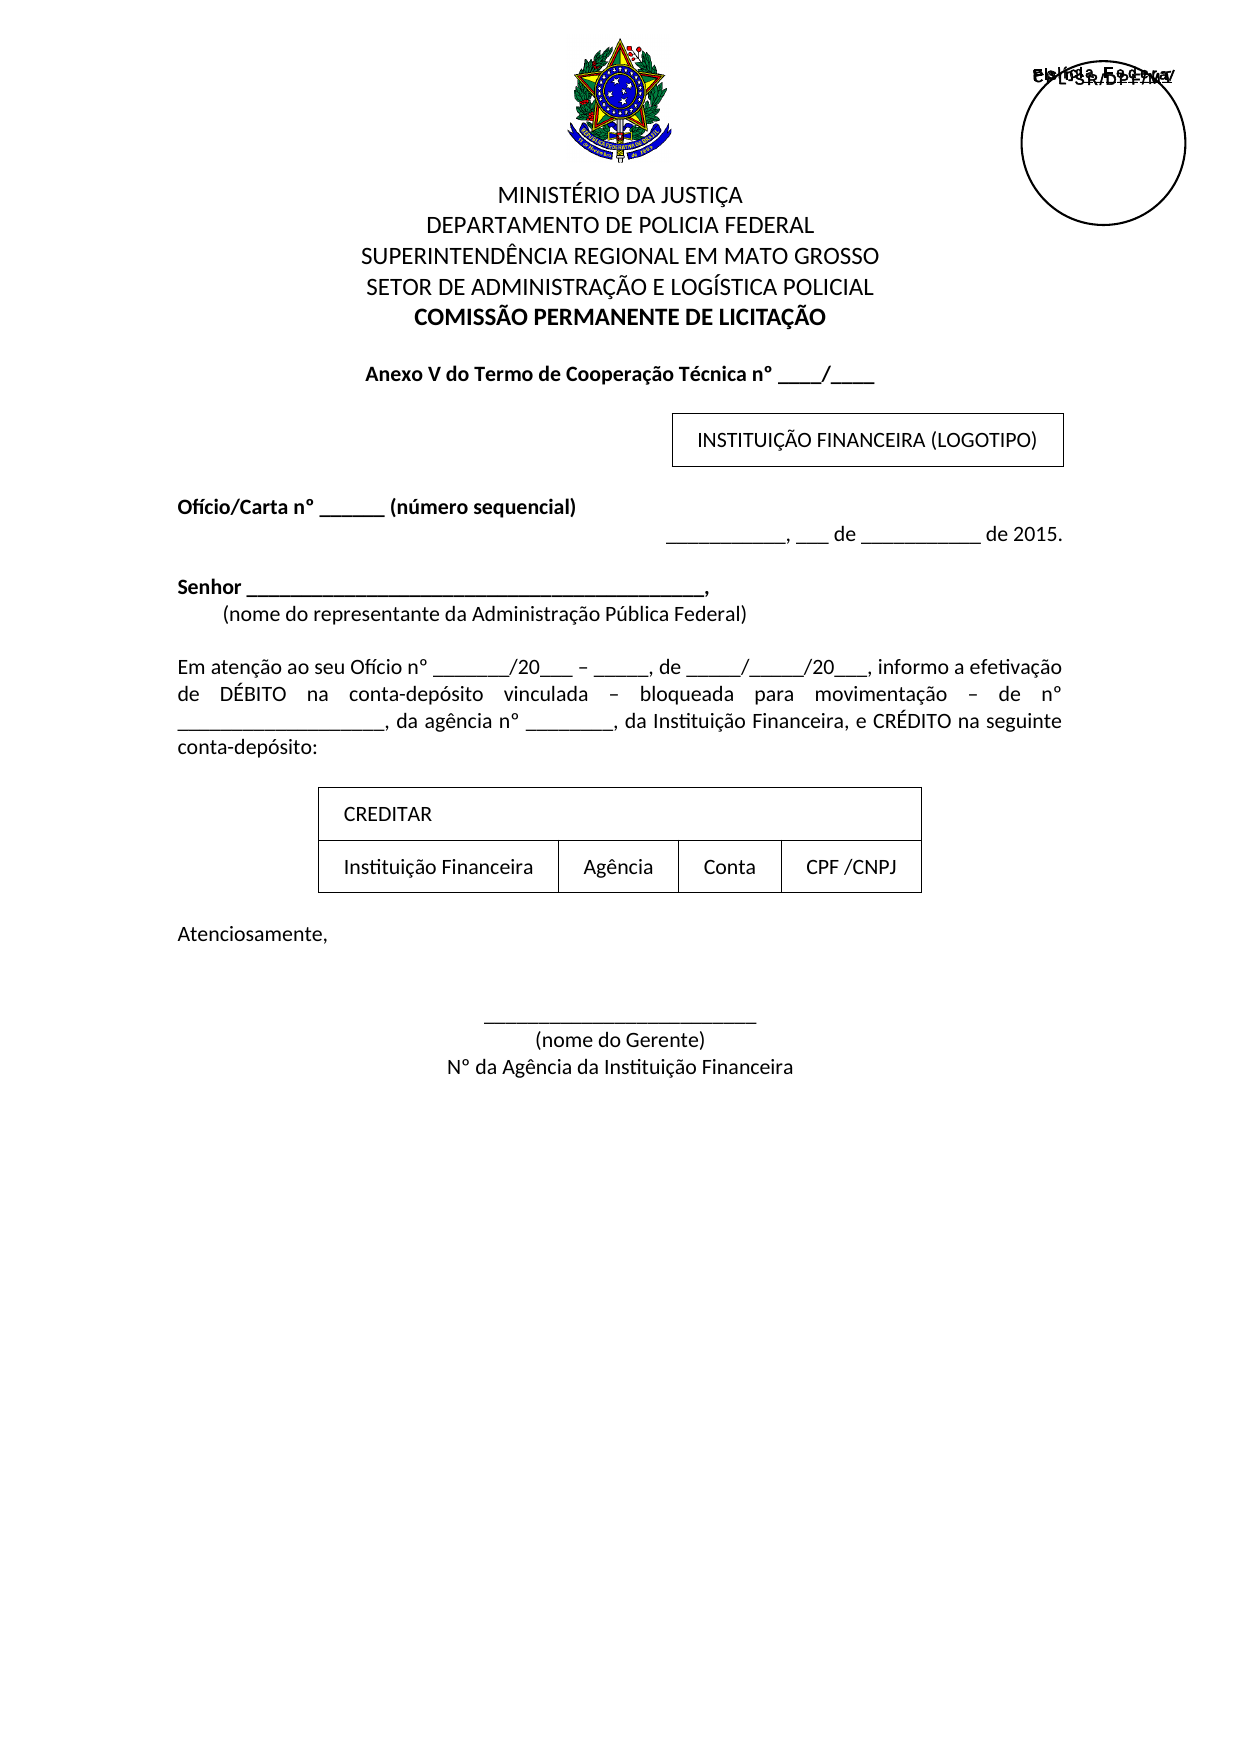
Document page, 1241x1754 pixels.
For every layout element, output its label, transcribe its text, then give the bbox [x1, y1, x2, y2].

text (nome do Gerente) [177, 1027, 1063, 1053]
text Senhor __________________________________________, [177, 573, 1063, 600]
text Anexo V do Termo de Cooperação Técnica nº ____/____ [177, 360, 1063, 386]
table_cell CPF /CNPJ [782, 841, 921, 892]
text Em atenção ao seu Ofício nº _______/20___ – _____, de _____/_____/20___, informo a efetivação de DÉBITO na conta-depósito vinculada – bloqueada para movimentação – de nº ___________________, da agência nº ________, da Instituição Financeira, e CRÉDITO na seguinte conta-depósito: [177, 653, 1063, 760]
text Ofício/Carta nº ______ (número sequencial) [177, 493, 1063, 520]
table_header INSTITUIÇÃO FINANCEIRA (LOGOTIPO) [673, 414, 1063, 466]
table_cell Instituição Financeira [319, 841, 558, 892]
text (nome do representante da Administração Pública Federal) [177, 600, 1063, 627]
table_cell Agência [559, 841, 678, 892]
text ___________, ___ de ___________ de 2015. [177, 520, 1063, 547]
table_header CREDITAR [319, 788, 921, 839]
text Nº da Agência da Instituição Financeira [177, 1053, 1063, 1080]
text _________________________ [177, 1000, 1063, 1027]
text Atenciosamente, [177, 920, 1063, 947]
picture [565, 34, 672, 163]
table_cell Conta [679, 841, 781, 892]
